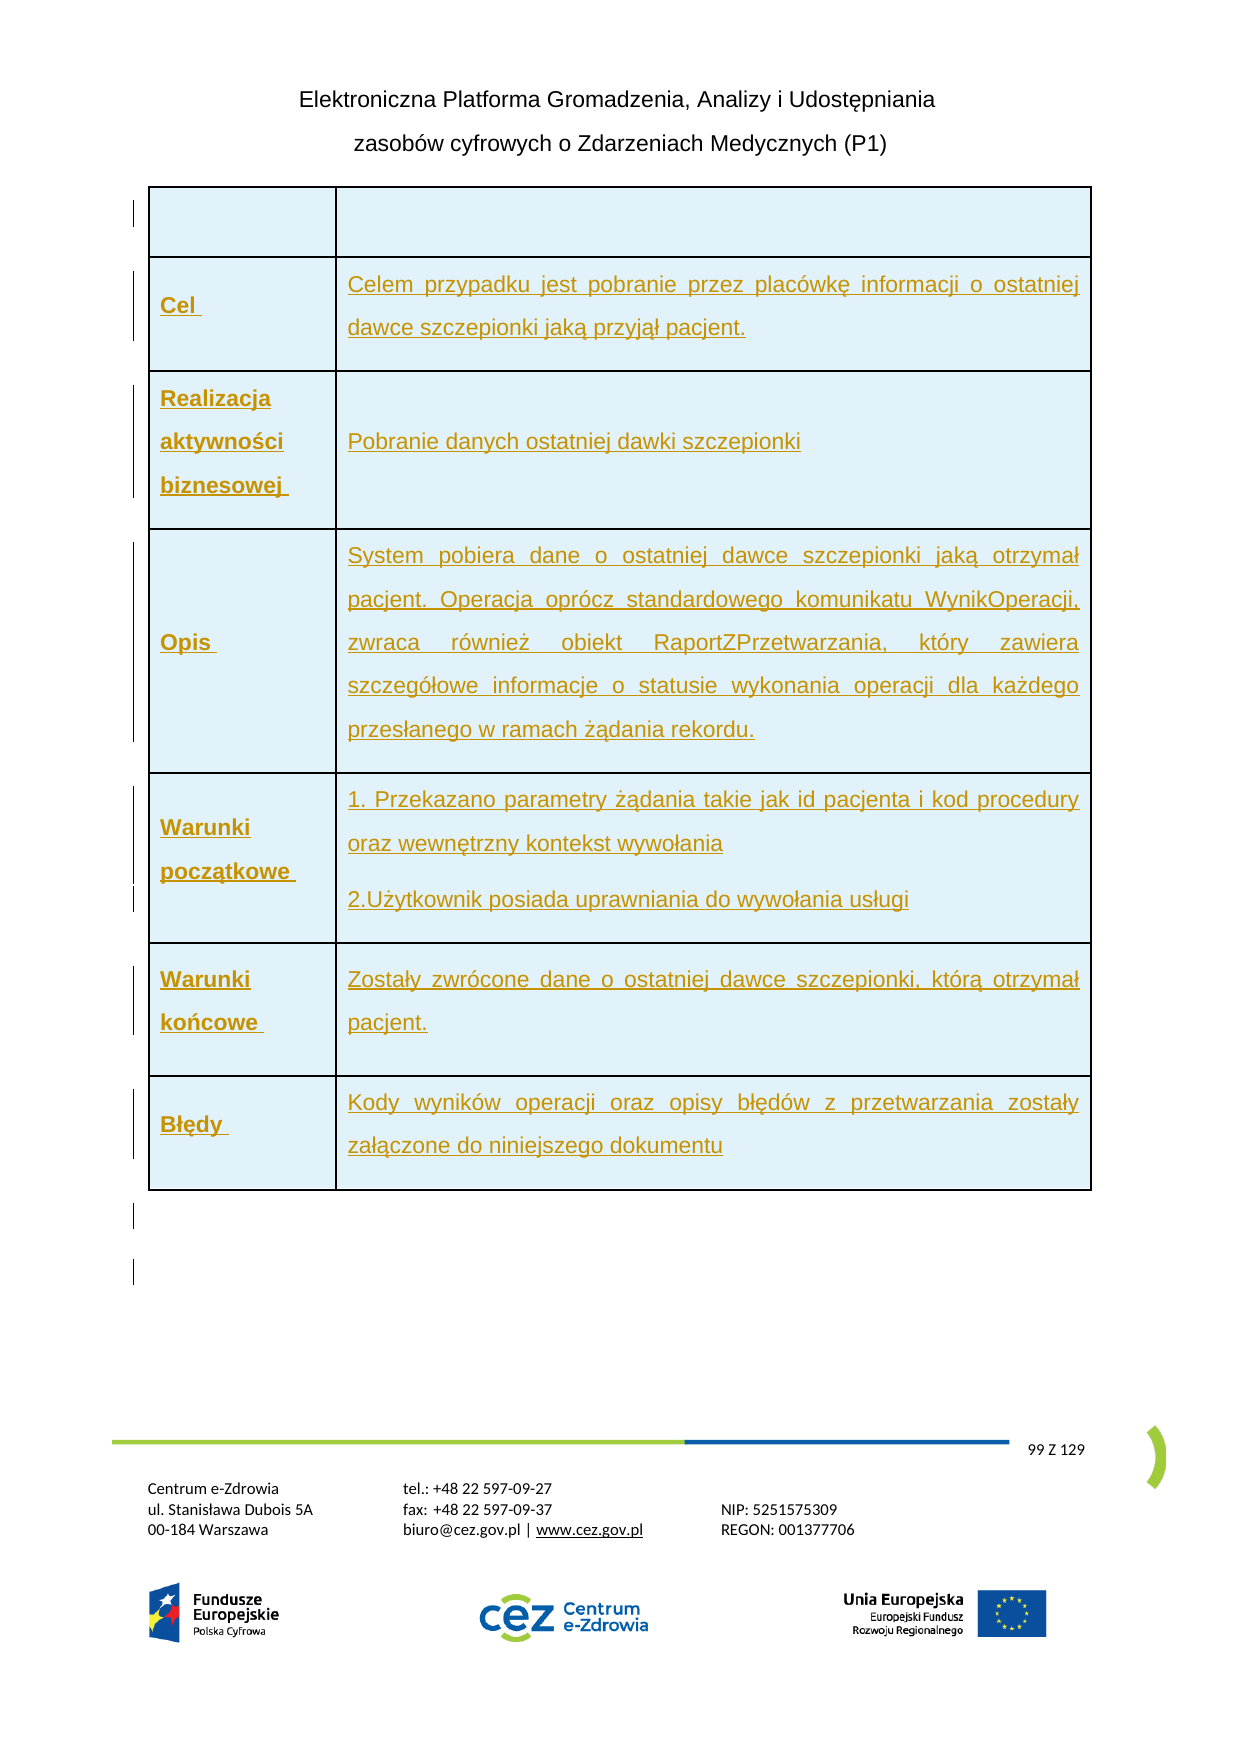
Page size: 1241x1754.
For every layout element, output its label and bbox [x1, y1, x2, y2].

picture [142, 1580, 285, 1645]
picture [1146, 1425, 1167, 1489]
picture [477, 1594, 649, 1642]
picture [835, 1588, 1055, 1638]
